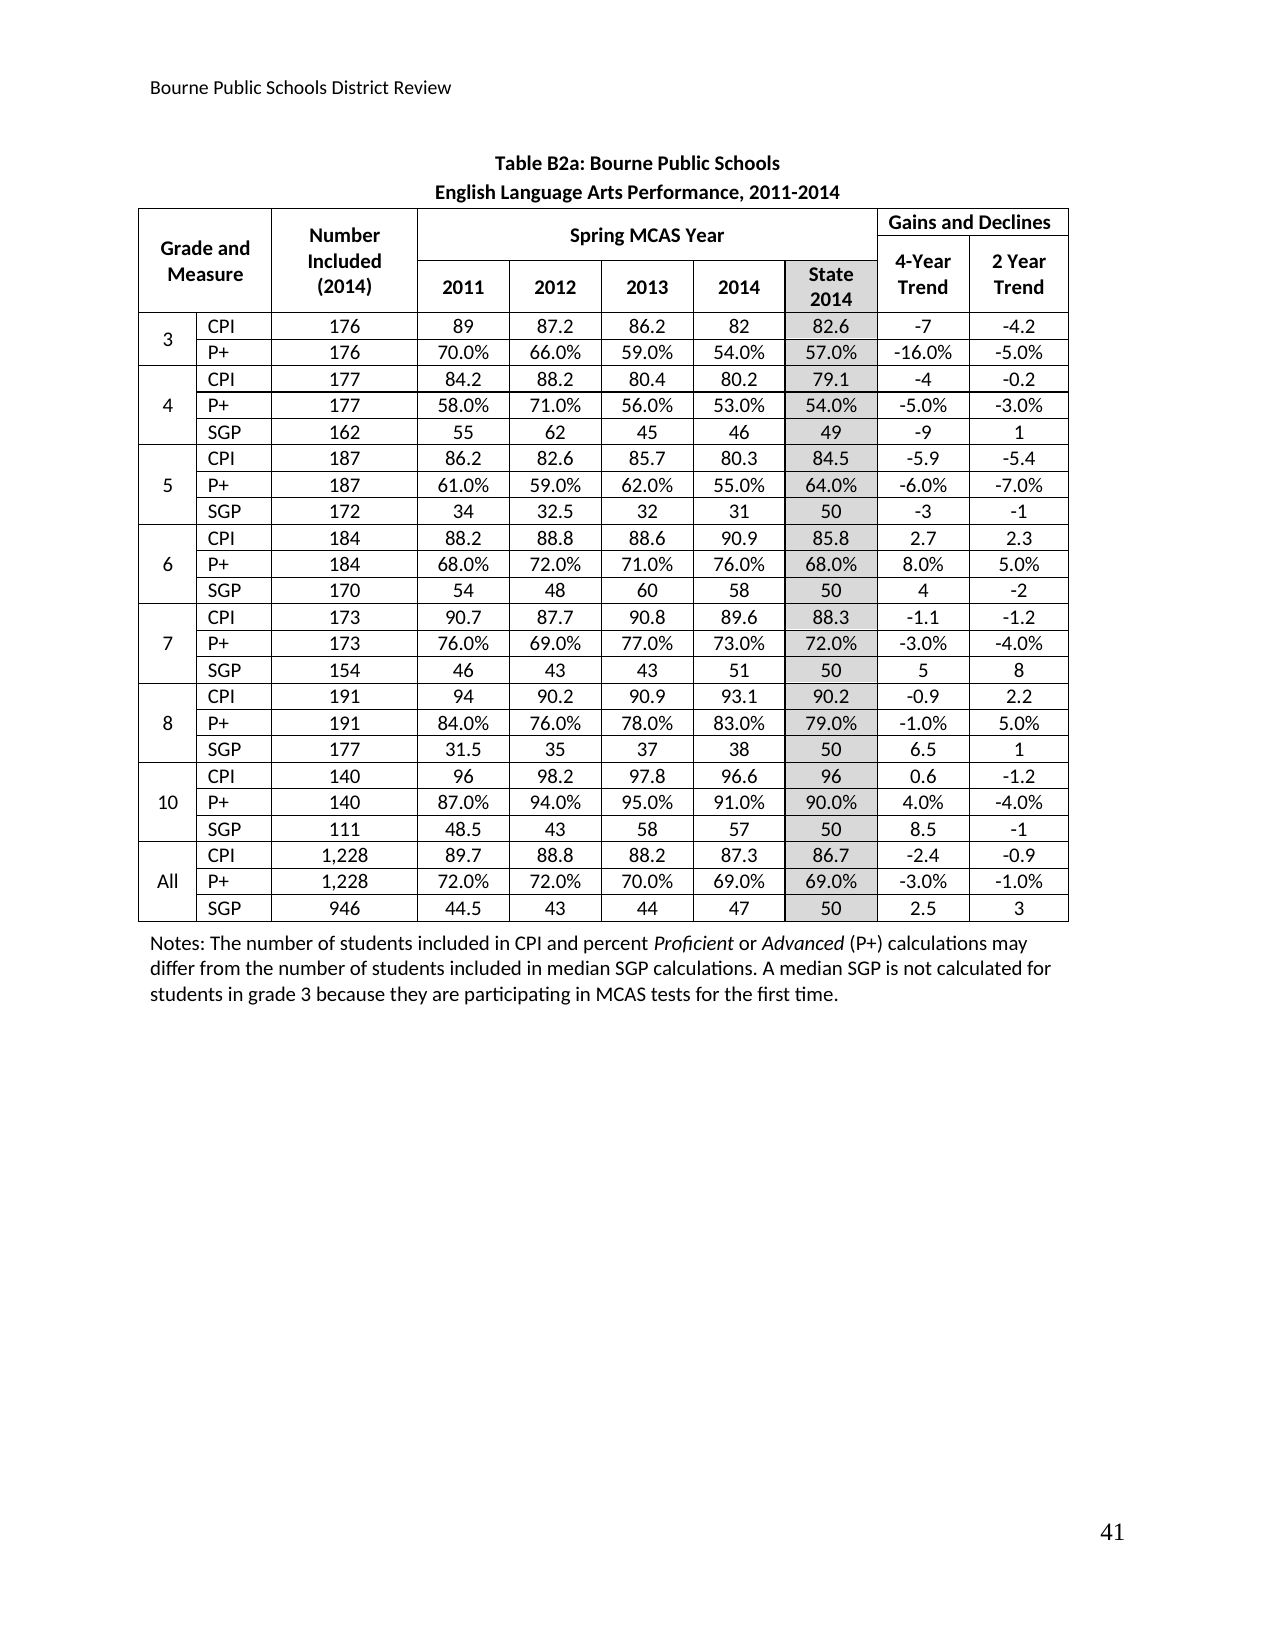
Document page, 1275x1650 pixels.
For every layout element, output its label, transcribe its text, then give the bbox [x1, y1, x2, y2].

table_cell 82 [694, 313, 784, 338]
table_cell 86.2 [418, 445, 509, 471]
table_cell P+ [197, 340, 271, 365]
table_header Spring MCAS Year [418, 209, 877, 260]
table_cell 140 [272, 789, 417, 815]
table_cell 31 [694, 498, 784, 524]
table_cell 98.2 [510, 763, 601, 788]
table_header Gains and Declines [878, 209, 1068, 235]
table_cell 32.5 [510, 498, 601, 524]
table_cell 72.0% [418, 869, 509, 894]
table_cell 1 [970, 736, 1068, 762]
table_cell 5 [139, 445, 196, 524]
table_cell 72.0% [786, 631, 877, 656]
table_cell 111 [272, 816, 417, 841]
table_cell 4.0% [878, 789, 969, 815]
table_cell 38 [694, 736, 784, 762]
table_cell -1 [970, 816, 1068, 841]
table_cell -1.0% [878, 710, 969, 735]
table_cell 5.0% [970, 551, 1068, 577]
table_cell -16.0% [878, 340, 969, 365]
table_header Grade and Measure [139, 209, 271, 312]
table_cell 2 Year Trend [970, 236, 1068, 312]
table_cell -2.4 [878, 842, 969, 868]
table_cell 71.0% [602, 551, 693, 577]
table_cell 8.5 [878, 816, 969, 841]
table_cell SGP [197, 419, 271, 444]
table_cell 43 [510, 657, 601, 682]
table_cell 57 [694, 816, 784, 841]
table_cell 69.0% [694, 869, 784, 894]
table_cell P+ [197, 393, 271, 418]
table_cell 79.1 [786, 366, 877, 391]
table_cell 87.7 [510, 604, 601, 629]
table_cell State 2014 [786, 261, 877, 312]
table_cell 80.4 [602, 366, 693, 391]
table_cell 34 [418, 498, 509, 524]
table_cell 2012 [510, 261, 601, 312]
table_cell 79.0% [786, 710, 877, 735]
table_cell -6.0% [878, 472, 969, 497]
table_cell CPI [197, 684, 271, 709]
table_cell -5.0% [878, 393, 969, 418]
table_cell 56.0% [602, 393, 693, 418]
table_cell 84.0% [418, 710, 509, 735]
table_cell 90.2 [786, 684, 877, 709]
table_cell 50 [786, 895, 877, 921]
table_cell SGP [197, 895, 271, 921]
table_cell 31.5 [418, 736, 509, 762]
table_cell 173 [272, 631, 417, 656]
table_cell 48.5 [418, 816, 509, 841]
table_cell 5.0% [970, 710, 1068, 735]
table_cell CPI [197, 366, 271, 391]
table_cell 50 [786, 816, 877, 841]
table_cell 10 [139, 763, 196, 841]
table_cell 170 [272, 578, 417, 603]
table_cell 2011 [418, 261, 509, 312]
table_cell 50 [786, 578, 877, 603]
table_cell 62.0% [602, 472, 693, 497]
table_cell 59.0% [602, 340, 693, 365]
table_cell -3.0% [878, 869, 969, 894]
table_cell 87.3 [694, 842, 784, 868]
table_cell -5.9 [878, 445, 969, 471]
text Table B2a: Bourne Public Schools [150, 150, 1125, 175]
table_cell 43 [602, 657, 693, 682]
table_cell 93.1 [694, 684, 784, 709]
table_header Number Included (2014) [272, 209, 417, 312]
table_cell CPI [197, 763, 271, 788]
table_cell 71.0% [510, 393, 601, 418]
table_cell 88.6 [602, 525, 693, 550]
table_cell 53.0% [694, 393, 784, 418]
table_cell 60 [602, 578, 693, 603]
table_cell 54.0% [694, 340, 784, 365]
table_cell -0.9 [970, 842, 1068, 868]
table_cell 43 [510, 816, 601, 841]
table_cell 50 [786, 498, 877, 524]
table_cell 88.2 [510, 366, 601, 391]
table_cell -3.0% [970, 393, 1068, 418]
table_cell 72.0% [510, 869, 601, 894]
table_cell 162 [272, 419, 417, 444]
table_cell 6 [139, 525, 196, 603]
table_cell 55.0% [694, 472, 784, 497]
table_cell 32 [602, 498, 693, 524]
table_cell 176 [272, 340, 417, 365]
table_cell -0.9 [878, 684, 969, 709]
table_cell 6.5 [878, 736, 969, 762]
table_cell 72.0% [510, 551, 601, 577]
table_cell 85.8 [786, 525, 877, 550]
table_cell 55 [418, 419, 509, 444]
table_cell 69.0% [510, 631, 601, 656]
table_cell 89.7 [418, 842, 509, 868]
table_cell 187 [272, 445, 417, 471]
table_cell 2014 [694, 261, 784, 312]
table_cell 64.0% [786, 472, 877, 497]
table_cell 0.6 [878, 763, 969, 788]
table_cell SGP [197, 736, 271, 762]
table_cell 3 [139, 313, 196, 365]
table_cell SGP [197, 578, 271, 603]
table_cell 91.0% [694, 789, 784, 815]
table_cell -3.0% [878, 631, 969, 656]
table_cell CPI [197, 842, 271, 868]
table_cell 96 [418, 763, 509, 788]
table_cell 173 [272, 604, 417, 629]
table_cell 154 [272, 657, 417, 682]
table_cell P+ [197, 710, 271, 735]
table_cell 177 [272, 736, 417, 762]
table_cell 58 [602, 816, 693, 841]
table_cell 8 [139, 684, 196, 762]
table_cell 57.0% [786, 340, 877, 365]
table_cell 191 [272, 684, 417, 709]
table_cell 89.6 [694, 604, 784, 629]
table_cell 48 [510, 578, 601, 603]
table_cell P+ [197, 472, 271, 497]
table_cell 50 [786, 736, 877, 762]
table_cell 90.8 [602, 604, 693, 629]
table_cell 184 [272, 551, 417, 577]
table_cell 2.5 [878, 895, 969, 921]
table_cell -5.0% [970, 340, 1068, 365]
table_cell 177 [272, 393, 417, 418]
table_cell 184 [272, 525, 417, 550]
table_cell -5.4 [970, 445, 1068, 471]
table_cell 3 [970, 895, 1068, 921]
table_cell 44 [602, 895, 693, 921]
table_cell 78.0% [602, 710, 693, 735]
table_cell 90.9 [602, 684, 693, 709]
table_cell -9 [878, 419, 969, 444]
table_cell 58.0% [418, 393, 509, 418]
table_cell 44.5 [418, 895, 509, 921]
table_cell P+ [197, 789, 271, 815]
table_cell 85.7 [602, 445, 693, 471]
table_cell -1 [970, 498, 1068, 524]
table_cell 88.3 [786, 604, 877, 629]
table_cell 2013 [602, 261, 693, 312]
table_cell 46 [694, 419, 784, 444]
table_cell 90.0% [786, 789, 877, 815]
table_cell 82.6 [786, 313, 877, 338]
table_cell 70.0% [418, 340, 509, 365]
table_cell -4.0% [970, 631, 1068, 656]
table_cell CPI [197, 604, 271, 629]
table_cell 77.0% [602, 631, 693, 656]
table_cell 172 [272, 498, 417, 524]
table_cell 61.0% [418, 472, 509, 497]
table_cell 176 [272, 313, 417, 338]
table_cell 69.0% [786, 869, 877, 894]
table_cell 51 [694, 657, 784, 682]
table_cell 90.2 [510, 684, 601, 709]
table_cell 59.0% [510, 472, 601, 497]
table_cell -4.2 [970, 313, 1068, 338]
table_cell 94 [418, 684, 509, 709]
table_cell 5 [878, 657, 969, 682]
table_cell 90.9 [694, 525, 784, 550]
table_cell P+ [197, 551, 271, 577]
table_cell 68.0% [418, 551, 509, 577]
table_cell -1.1 [878, 604, 969, 629]
table_cell 76.0% [694, 551, 784, 577]
table_cell 50 [786, 657, 877, 682]
table_cell 1,228 [272, 869, 417, 894]
table_cell 2.3 [970, 525, 1068, 550]
table_cell 54 [418, 578, 509, 603]
table_cell 87.2 [510, 313, 601, 338]
table_cell -4.0% [970, 789, 1068, 815]
table_cell 94.0% [510, 789, 601, 815]
table_cell -4 [878, 366, 969, 391]
table_cell Notes: The number of students included in CPI and percent Proficient or Advanced (P+) calculations may differ from the number of students included in median SGP calculations. A median SGP is not calculated for students in grade 3 because they are participating in MCAS tests for the first time. [139, 922, 1069, 1006]
table_cell SGP [197, 657, 271, 682]
table_cell SGP [197, 498, 271, 524]
table_cell 84.5 [786, 445, 877, 471]
table_cell 4-Year Trend [878, 236, 969, 312]
table_cell 35 [510, 736, 601, 762]
table_cell 70.0% [602, 869, 693, 894]
table_cell 46 [418, 657, 509, 682]
table_cell 88.8 [510, 842, 601, 868]
table_cell 96.6 [694, 763, 784, 788]
table_cell 177 [272, 366, 417, 391]
table_cell 95.0% [602, 789, 693, 815]
table_cell 45 [602, 419, 693, 444]
table_cell 58 [694, 578, 784, 603]
table_cell 87.0% [418, 789, 509, 815]
table_cell -3 [878, 498, 969, 524]
table_cell 191 [272, 710, 417, 735]
table_cell 88.2 [418, 525, 509, 550]
table_cell 84.2 [418, 366, 509, 391]
table_cell 86.7 [786, 842, 877, 868]
table_cell 97.8 [602, 763, 693, 788]
table_cell 946 [272, 895, 417, 921]
table_cell 73.0% [694, 631, 784, 656]
table_cell 76.0% [510, 710, 601, 735]
table_cell 37 [602, 736, 693, 762]
table_cell 62 [510, 419, 601, 444]
table_cell -2 [970, 578, 1068, 603]
table_cell 140 [272, 763, 417, 788]
table_cell 83.0% [694, 710, 784, 735]
table_cell 80.2 [694, 366, 784, 391]
table_cell CPI [197, 445, 271, 471]
table_cell 86.2 [602, 313, 693, 338]
table_cell 2.2 [970, 684, 1068, 709]
table_cell 96 [786, 763, 877, 788]
table_cell 89 [418, 313, 509, 338]
table_cell 66.0% [510, 340, 601, 365]
table_cell 54.0% [786, 393, 877, 418]
table_cell 88.8 [510, 525, 601, 550]
table_cell -1.2 [970, 763, 1068, 788]
table_cell 49 [786, 419, 877, 444]
table_cell 47 [694, 895, 784, 921]
table_cell 90.7 [418, 604, 509, 629]
table_cell 1 [970, 419, 1068, 444]
table_cell SGP [197, 816, 271, 841]
table_cell 4 [139, 366, 196, 444]
table_cell 1,228 [272, 842, 417, 868]
table_cell 82.6 [510, 445, 601, 471]
table_cell 187 [272, 472, 417, 497]
table_cell 7 [139, 604, 196, 682]
table_cell 4 [878, 578, 969, 603]
table_cell -0.2 [970, 366, 1068, 391]
table_cell CPI [197, 313, 271, 338]
text English Language Arts Performance, 2011-2014 [150, 179, 1125, 204]
table_cell 8.0% [878, 551, 969, 577]
table_cell 2.7 [878, 525, 969, 550]
table_cell -7 [878, 313, 969, 338]
table_cell -1.0% [970, 869, 1068, 894]
table_cell All [139, 842, 196, 921]
table_cell CPI [197, 525, 271, 550]
table_cell 8 [970, 657, 1068, 682]
table_cell P+ [197, 631, 271, 656]
table_cell -7.0% [970, 472, 1068, 497]
table_cell 68.0% [786, 551, 877, 577]
table_cell 76.0% [418, 631, 509, 656]
table_cell P+ [197, 869, 271, 894]
table_cell 88.2 [602, 842, 693, 868]
table_cell 80.3 [694, 445, 784, 471]
table_cell 43 [510, 895, 601, 921]
table_cell -1.2 [970, 604, 1068, 629]
